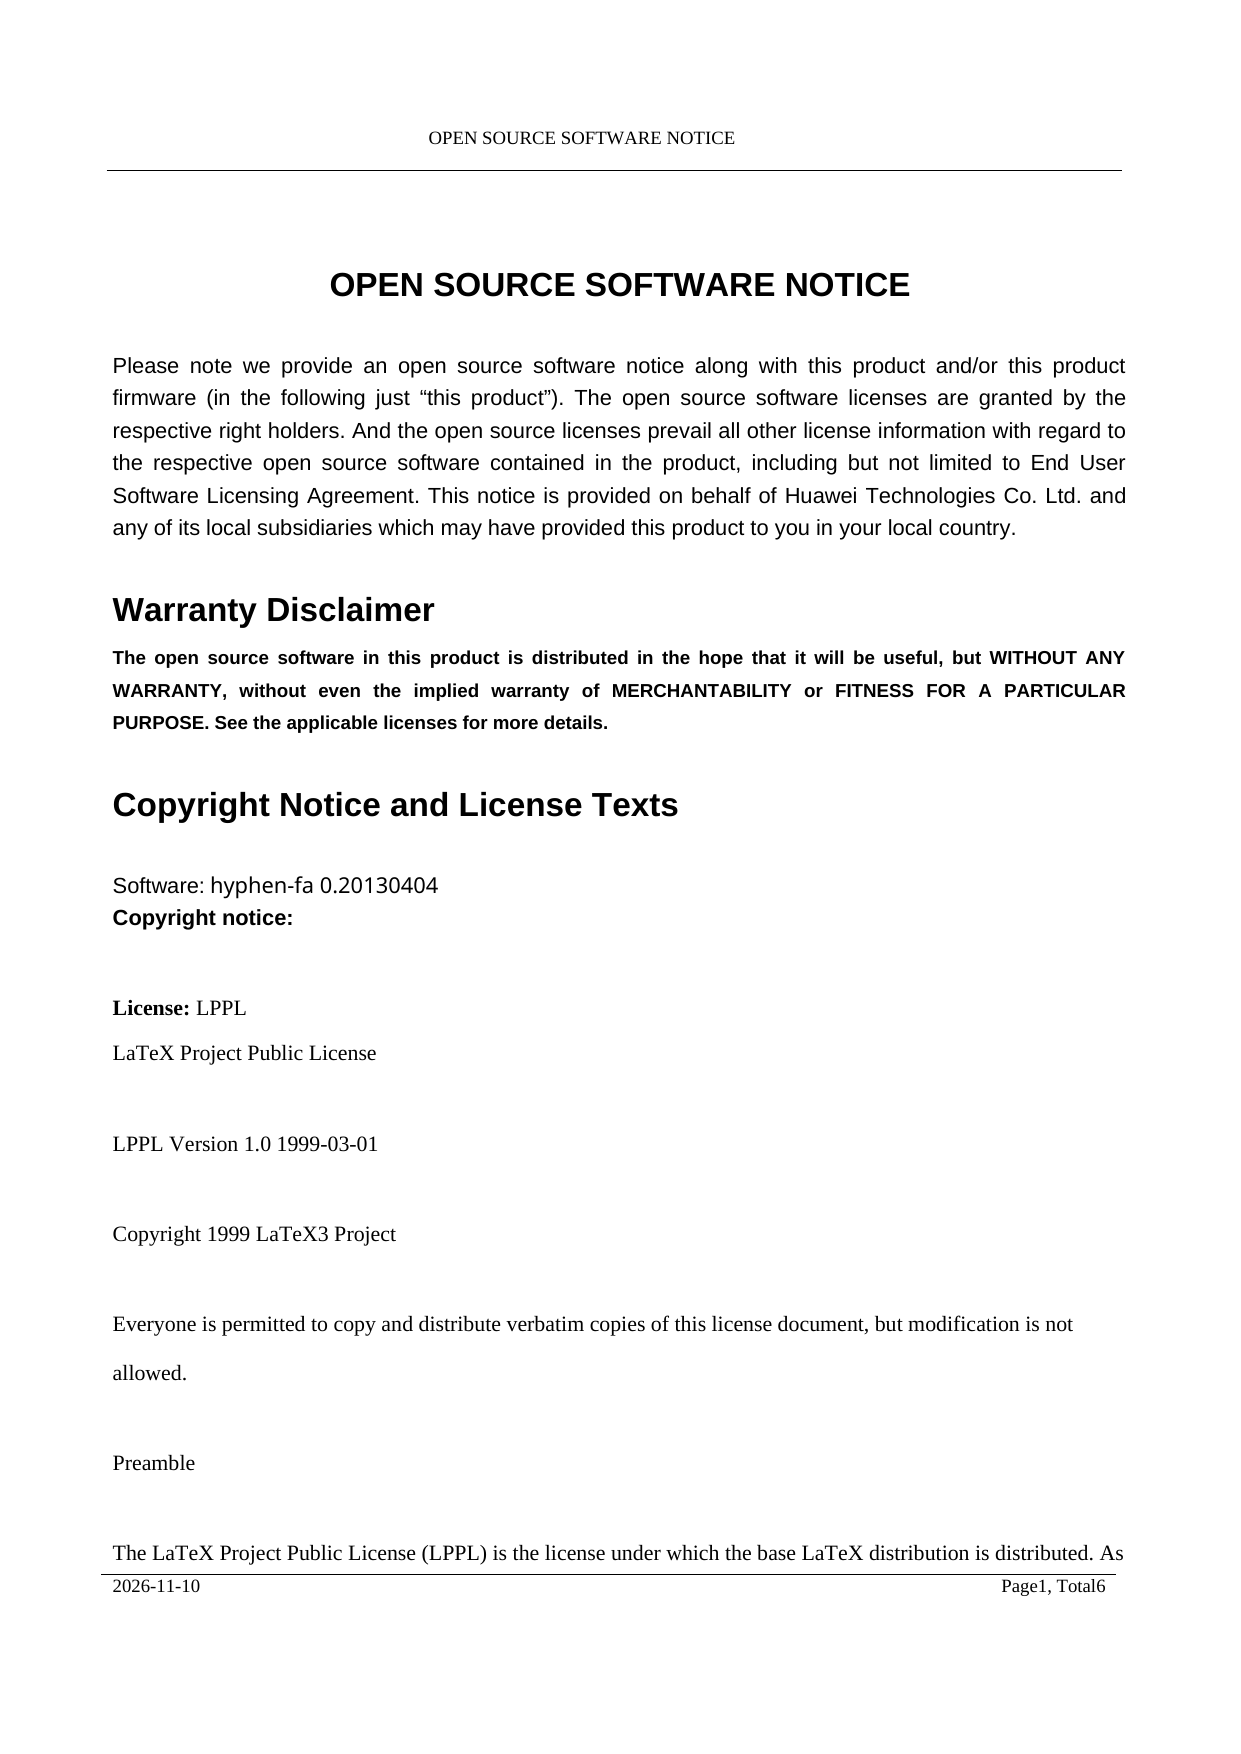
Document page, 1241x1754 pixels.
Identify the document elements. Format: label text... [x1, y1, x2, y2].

text Copyright notice: [112, 901, 1128, 934]
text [112, 1537, 1128, 1569]
text Please note we provide an open source software notice along with this product and/or this product firmware (in the following just “this product”). The open source software licenses are granted by the respective right holders. And the open source licenses prevail all other license information with regard to the respective open source software contained in the product, including but not limited to End User Software Licensing Agreement. This notice is provided on behalf of Huawei Technologies Co. Ltd. and any of its local subsidiaries which may have provided this product to you in your local country. [112, 349, 1128, 544]
text License: LPPL [112, 992, 1128, 1024]
text Copyright Notice and License Texts [112, 771, 1128, 836]
text OPEN SOURCE SOFTWARE NOTICE [112, 251, 1128, 316]
text Warranty Disclaimer [112, 576, 1128, 641]
text Software: hyphen-fa 0.20130404 [112, 869, 1128, 901]
text The open source software in this product is distributed in the hope that it will be useful, but WITHOUT ANY WARRANTY, without even the implied warranty of MERCHANTABILITY or FITNESS FOR A PARTICULAR PURPOSE. See the applicable licenses for more details. [112, 641, 1128, 739]
text Everyone is permitted to copy and distribute verbatim copies of this license document, but modification is not allowed. [112, 1307, 1128, 1389]
text Copyright 1999 LaTeX3 Project [112, 1217, 1128, 1250]
text LPPL Version 1.0 1999-03-01 [112, 1127, 1128, 1159]
text Preamble [112, 1446, 1128, 1479]
text LaTeX Project Public License [112, 1037, 1128, 1069]
